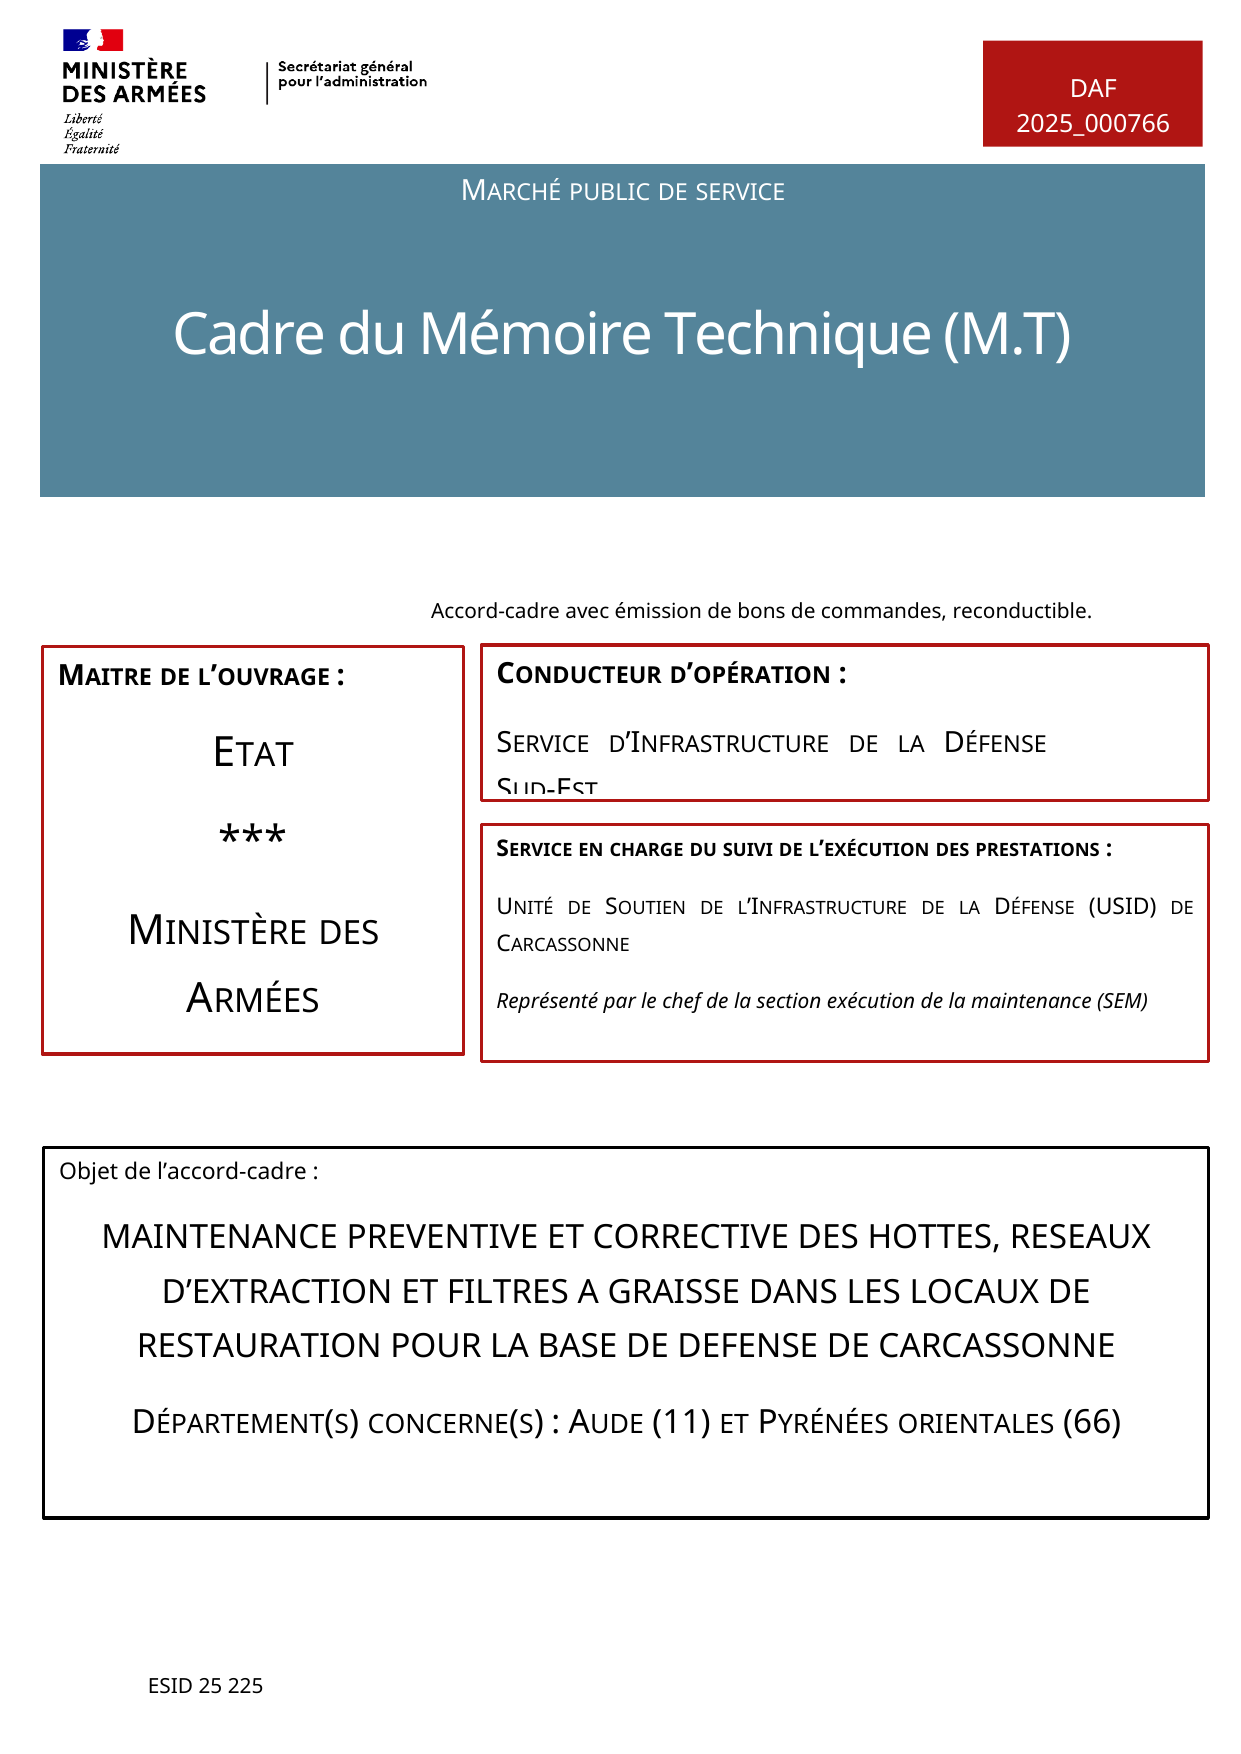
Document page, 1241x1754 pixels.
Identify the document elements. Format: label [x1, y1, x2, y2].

picture [63, 15, 434, 159]
